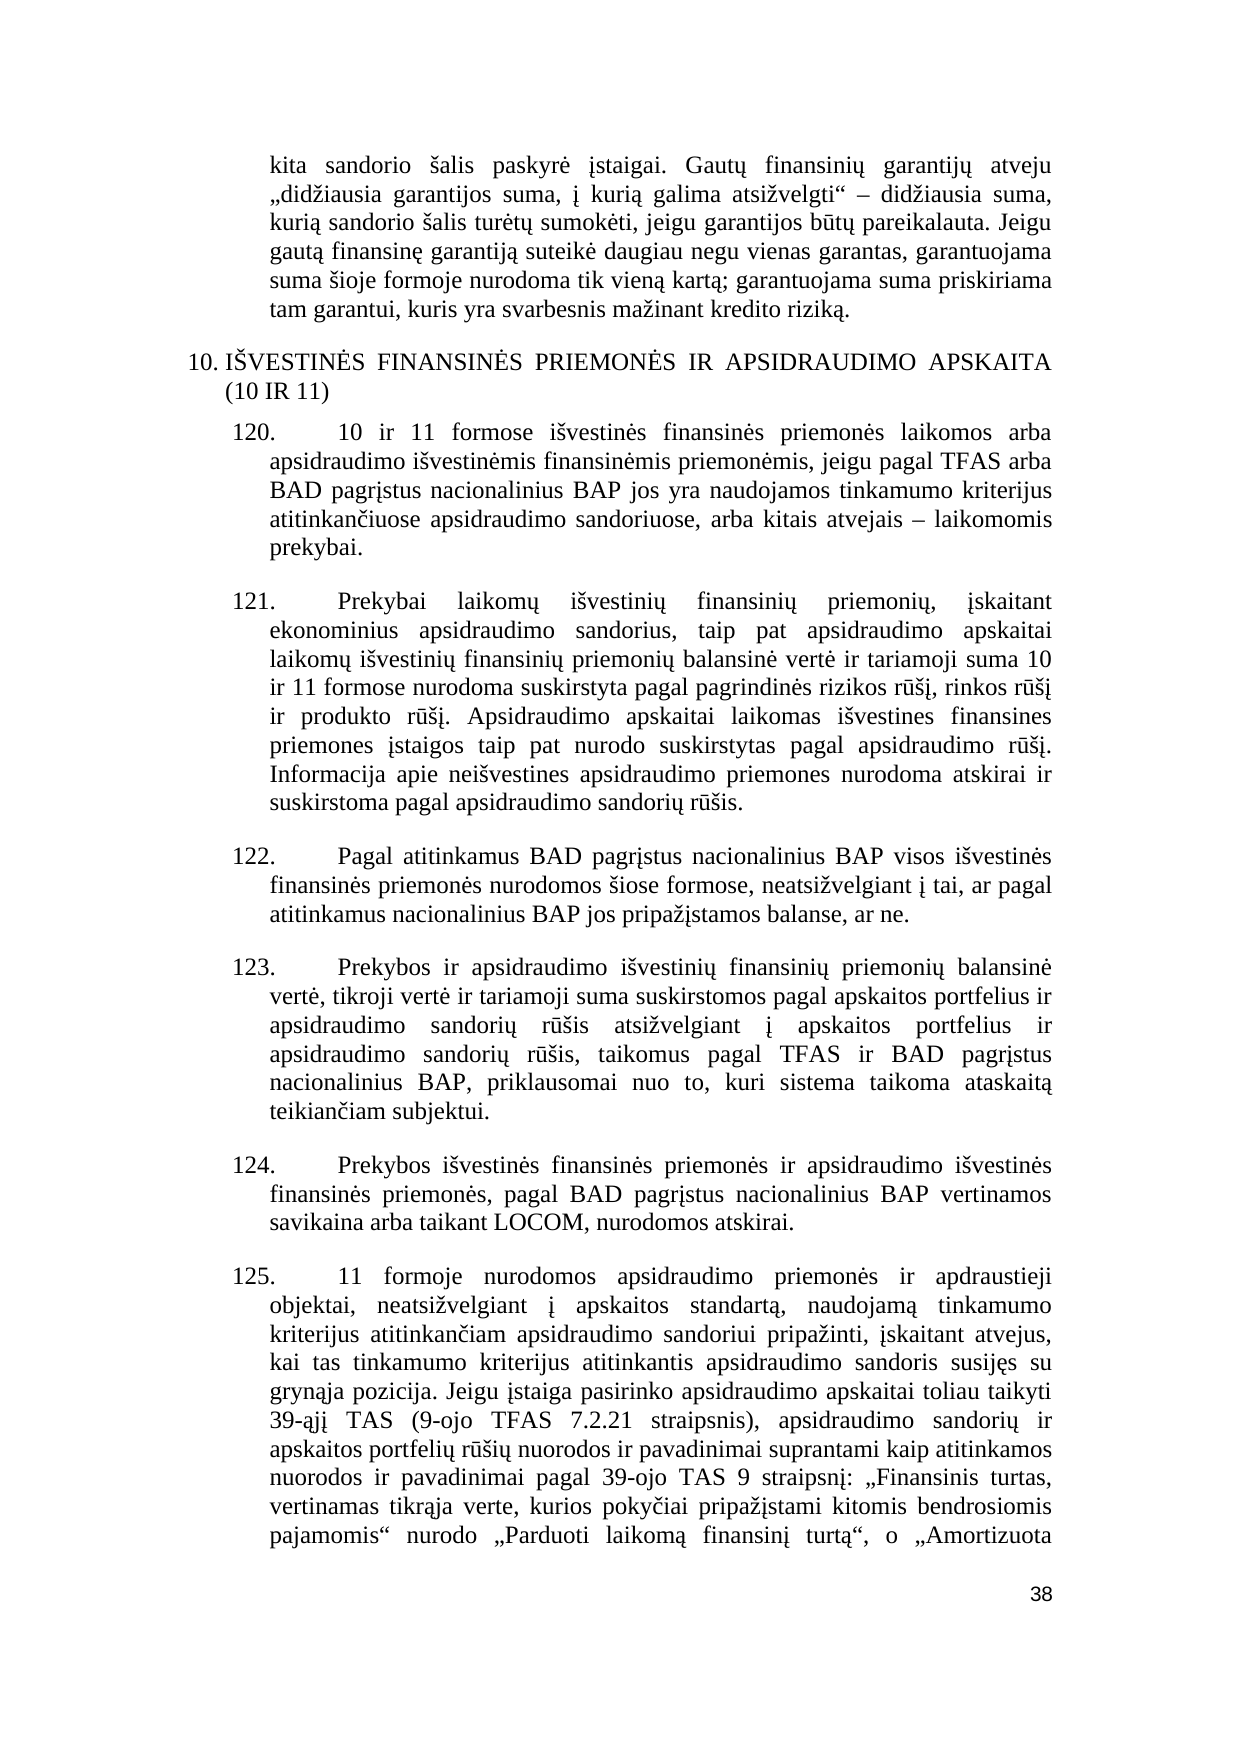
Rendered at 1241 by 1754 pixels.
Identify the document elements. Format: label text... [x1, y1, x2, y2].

text Prekybos išvestinės finansinės priemonės ir apsidraudimo išvestinės finansinės priemonės, pagal BAD pagrįstus nacionalinius BAP vertinamos savikaina arba taikant LOCOM, nurodomos atskirai. [232, 1150, 1053, 1236]
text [232, 1261, 1053, 1549]
text 10 ir 11 formose išvestinės finansinės priemonės laikomos arba apsidraudimo išvestinėmis finansinėmis priemonėmis, jeigu pagal TFAS arba BAD pagrįstus nacionalinius BAP jos yra naudojamos tinkamumo kriterijus atitinkančiuose apsidraudimo sandoriuose, arba kitais atvejais – laikomomis prekybai. [232, 417, 1053, 561]
subtitle Išvestinės finansinės priemonės ir apsidraudimo apskaita (10 ir 11) [187, 347, 1053, 405]
text Prekybos ir apsidraudimo išvestinių finansinių priemonių balansinė vertė, tikroji vertė ir tariamoji suma suskirstomos pagal apskaitos portfelius ir apsidraudimo sandorių rūšis atsižvelgiant į apskaitos portfelius ir apsidraudimo sandorių rūšis, taikomus pagal TFAS ir BAD pagrįstus nacionalinius BAP, priklausomai nuo to, kuri sistema taikoma ataskaitą teikiančiam subjektui. [232, 952, 1053, 1125]
text Pagal atitinkamus BAD pagrįstus nacionalinius BAP visos išvestinės finansinės priemonės nurodomos šiose formose, neatsižvelgiant į tai, ar pagal atitinkamus nacionalinius BAP jos pripažįstamos balanse, ar ne. [232, 841, 1053, 927]
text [232, 150, 1053, 322]
text Prekybai laikomų išvestinių finansinių priemonių, įskaitant ekonominius apsidraudimo sandorius, taip pat apsidraudimo apskaitai laikomų išvestinių finansinių priemonių balansinė vertė ir tariamoji suma 10 ir 11 formose nurodoma suskirstyta pagal pagrindinės rizikos rūšį, rinkos rūšį ir produkto rūšį. Apsidraudimo apskaitai laikomas išvestines finansines priemones įstaigos taip pat nurodo suskirstytas pagal apsidraudimo rūšį. Informacija apie neišvestines apsidraudimo priemones nurodoma atskirai ir suskirstoma pagal apsidraudimo sandorių rūšis. [232, 586, 1053, 816]
